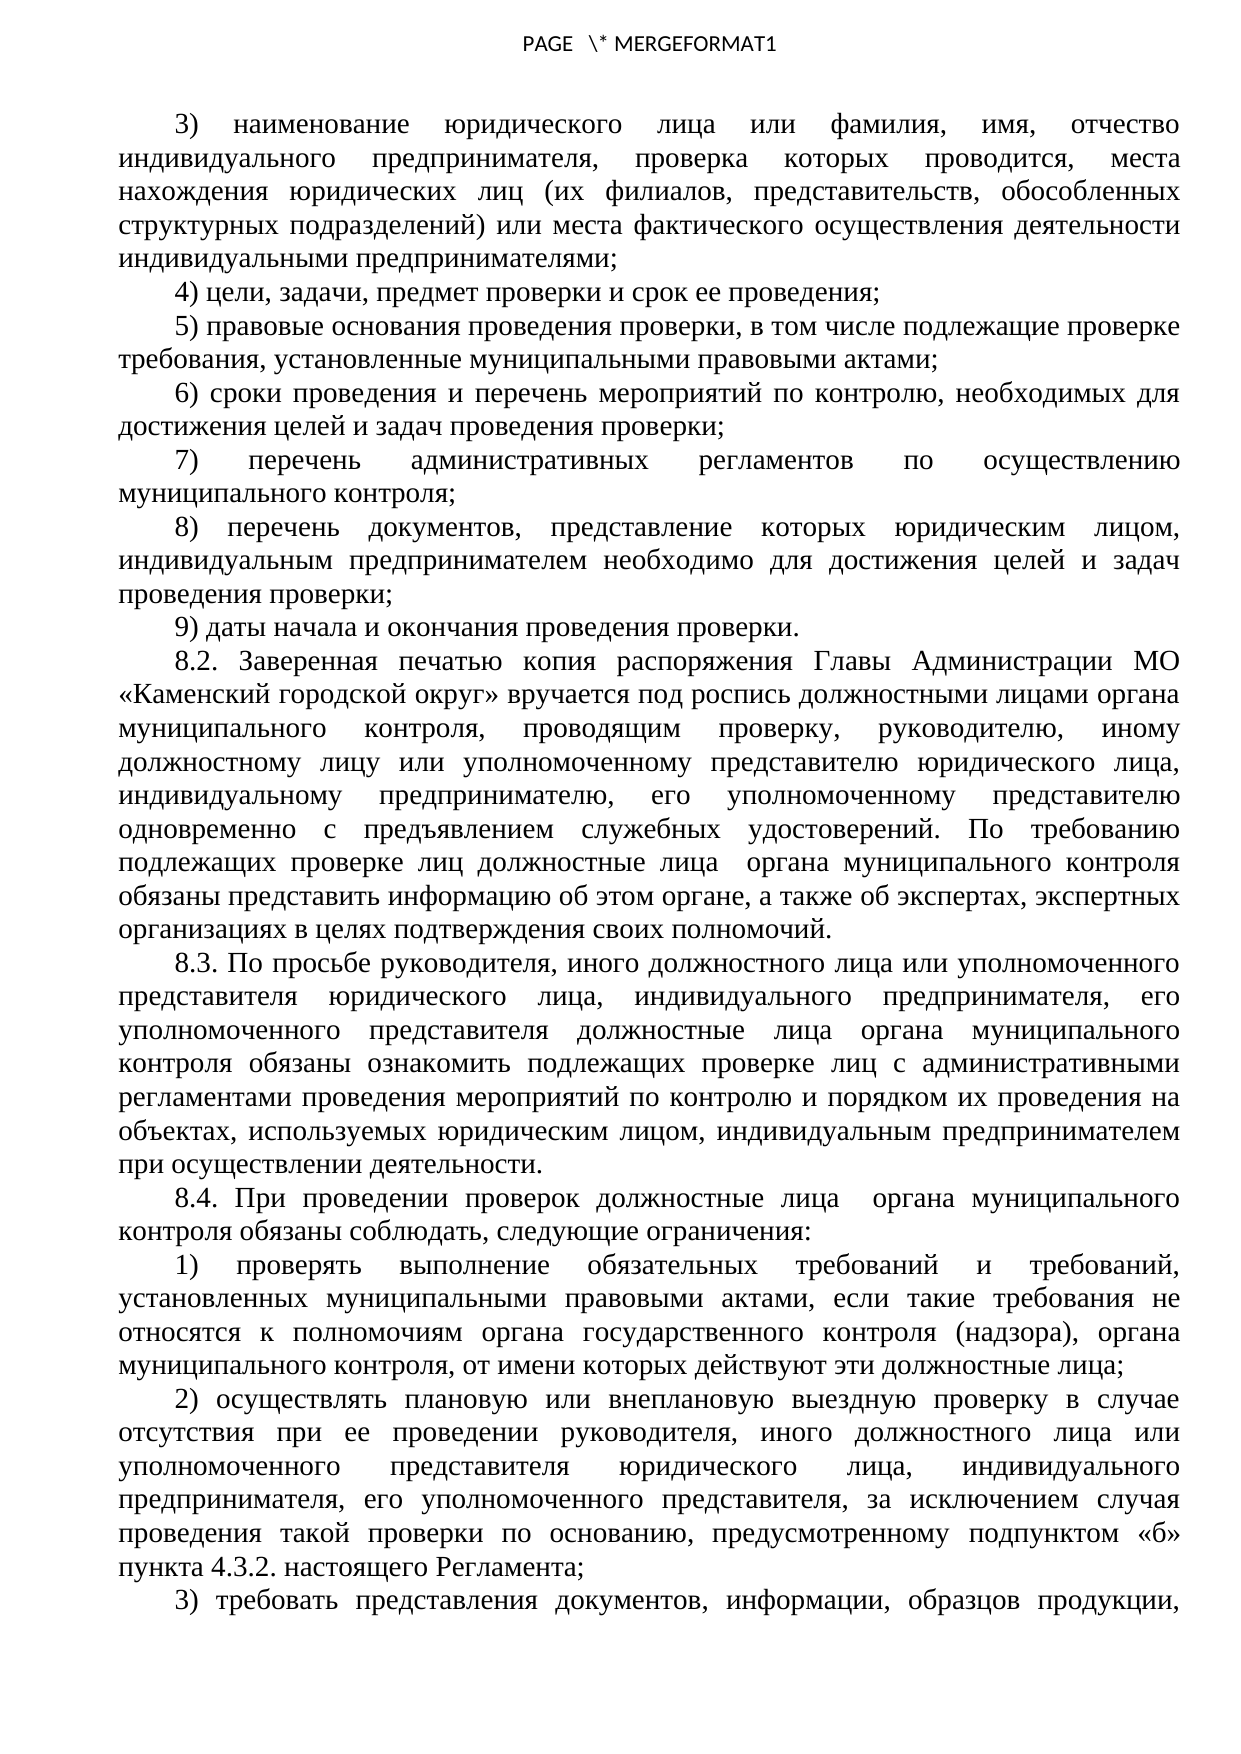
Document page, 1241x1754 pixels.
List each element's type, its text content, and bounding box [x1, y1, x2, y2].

text 8.2. Заверенная печатью копия распоряжения Главы Администрации МО «Каменский городской округ» вручается под роспись должностными лицами органа муниципального контроля, проводящим проверку, руководителю, иному должностному лицу или уполномоченному представителю юридического лица, индивидуальному предпринимателю, его уполномоченному представителю одновременно с предъявлением служебных удостоверений. По требованию подлежащих проверке лиц должностные лица органа муниципального контроля обязаны представить информацию об этом органе, а также об экспертах, экспертных организациях в целях подтверждения своих полномочий. [118, 643, 1181, 945]
text 3) наименование юридического лица или фамилия, имя, отчество индивидуального предпринимателя, проверка которых проводится, места нахождения юридических лиц (их филиалов, представительств, обособленных структурных подразделений) или места фактического осуществления деятельности индивидуальными предпринимателями; [118, 106, 1181, 274]
text 2) осуществлять плановую или внеплановую выездную проверку в случае отсутствия при ее проведении руководителя, иного должностного лица или уполномоченного представителя юридического лица, индивидуального предпринимателя, его уполномоченного представителя, за исключением случая проведения такой проверки по основанию, предусмотренному подпунктом «б» пункта 4.3.2. настоящего Регламента; [118, 1381, 1181, 1582]
text 8.3. По просьбе руководителя, иного должностного лица или уполномоченного представителя юридического лица, индивидуального предпринимателя, его уполномоченного представителя должностные лица органа муниципального контроля обязаны ознакомить подлежащих проверке лиц с административными регламентами проведения мероприятий по контролю и порядком их проведения на объектах, используемых юридическим лицом, индивидуальным предпринимателем при осуществлении деятельности. [118, 945, 1181, 1180]
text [118, 1582, 1181, 1616]
text 1) проверять выполнение обязательных требований и требований, установленных муниципальными правовыми актами, если такие требования не относятся к полномочиям органа государственного контроля (надзора), органа муниципального контроля, от имени которых действуют эти должностные лица; [118, 1247, 1181, 1381]
text 4) цели, задачи, предмет проверки и срок ее проведения; [118, 274, 1181, 308]
text 9) даты начала и окончания проведения проверки. [118, 609, 1181, 643]
text 5) правовые основания проведения проверки, в том числе подлежащие проверке требования, установленные муниципальными правовыми актами; [118, 308, 1181, 375]
text 6) сроки проведения и перечень мероприятий по контролю, необходимых для достижения целей и задач проведения проверки; [118, 375, 1181, 442]
text 8) перечень документов, представление которых юридическим лицом, индивидуальным предпринимателем необходимо для достижения целей и задач проведения проверки; [118, 509, 1181, 609]
text 7) перечень административных регламентов по осуществлению муниципального контроля; [118, 442, 1181, 509]
text 8.4. При проведении проверок должностные лица органа муниципального контроля обязаны соблюдать, следующие ограничения: [118, 1180, 1181, 1247]
